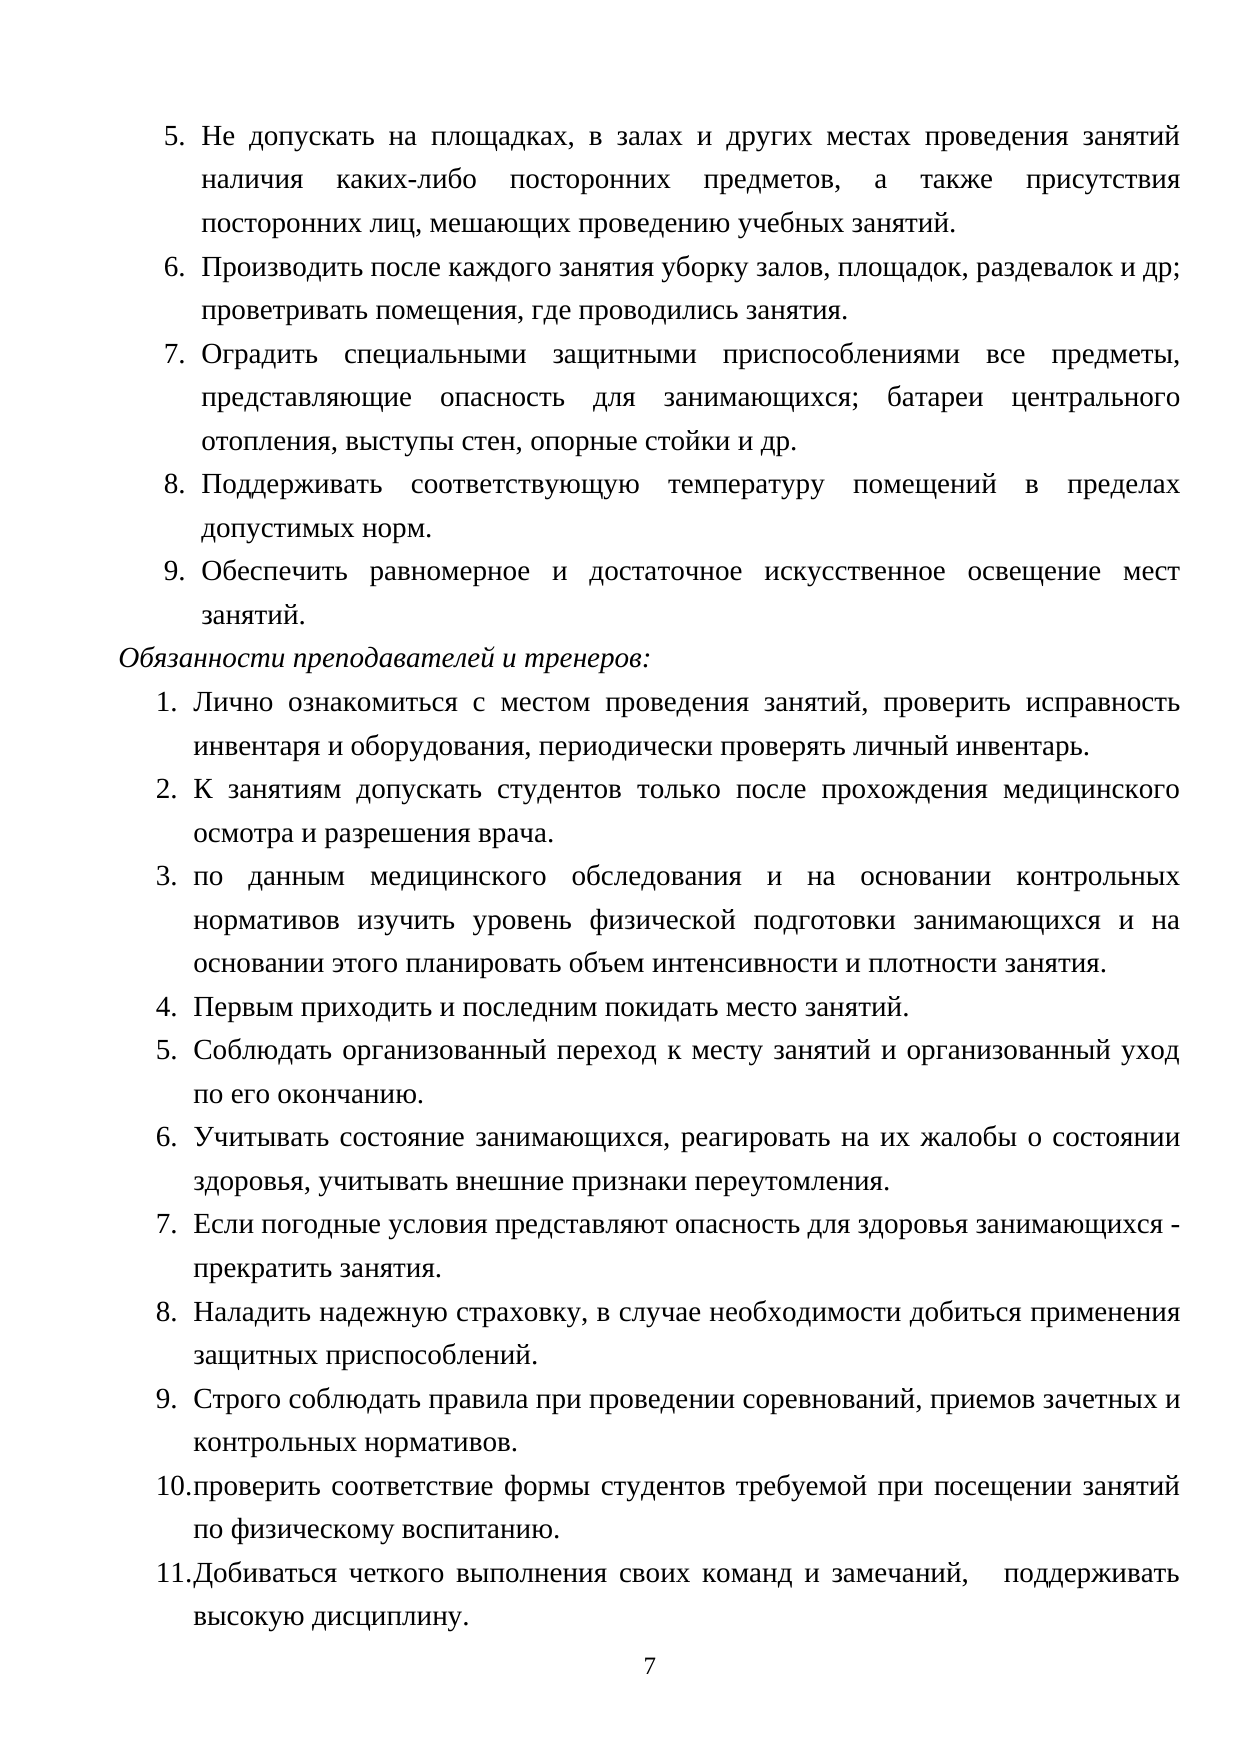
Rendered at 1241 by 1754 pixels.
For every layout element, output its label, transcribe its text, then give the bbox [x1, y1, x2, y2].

list Оградить специальными защитными приспособлениями все предметы, представляющие опасность для занимающихся; батареи центрального отопления, выступы стен, опорные стойки и др. [163, 336, 1181, 456]
list проверить соответствие формы студентов требуемой при посещении занятий по физическому воспитанию. [156, 1468, 1181, 1545]
list Добиваться четкого выполнения своих команд и замечаний, поддерживать высокую дисциплину. [156, 1555, 1181, 1632]
list Лично ознакомиться с местом проведения занятий, проверить исправность инвентаря и оборудования, периодически проверять личный инвентарь. [156, 684, 1181, 761]
list Если погодные условия представляют опасность для здоровья занимающихся - прекратить занятия. [156, 1207, 1181, 1284]
list Учитывать состояние занимающихся, реагировать на их жалобы о состоянии здоровья, учитывать внешние признаки переутомления. [156, 1119, 1181, 1197]
list Соблюдать организованный переход к месту занятий и организованный уход по его окончанию. [156, 1032, 1181, 1109]
list Не допускать на площадках, в залах и других местах проведения занятий наличия каких-либо посторонних предметов, а также присутствия посторонних лиц, мешающих проведению учебных занятий. [163, 118, 1181, 239]
list Поддерживать соответствующую температуру помещений в пределах допустимых норм. [163, 466, 1181, 543]
list Обеспечить равномерное и достаточное искусственное освещение мест занятий. [163, 553, 1181, 631]
list Строго соблюдать правила при проведении соревнований, приемов зачетных и контрольных нормативов. [156, 1381, 1181, 1458]
list Первым приходить и последним покидать место занятий. [156, 989, 1181, 1022]
list К занятиям допускать студентов только после прохождения медицинского осмотра и разрешения врача. [156, 771, 1181, 848]
list Производить после каждого занятия уборку залов, площадок, раздевалок и др; проветривать помещения, где проводились занятия. [163, 249, 1181, 326]
text Обязанности преподавателей и тренеров: [118, 641, 1181, 674]
list Наладить надежную страховку, в случае необходимости добиться применения защитных приспособлений. [156, 1294, 1181, 1371]
list по данным медицинского обследования и на основании контрольных нормативов изучить уровень физической подготовки занимающихся и на основании этого планировать объем интенсивности и плотности занятия. [156, 858, 1181, 979]
